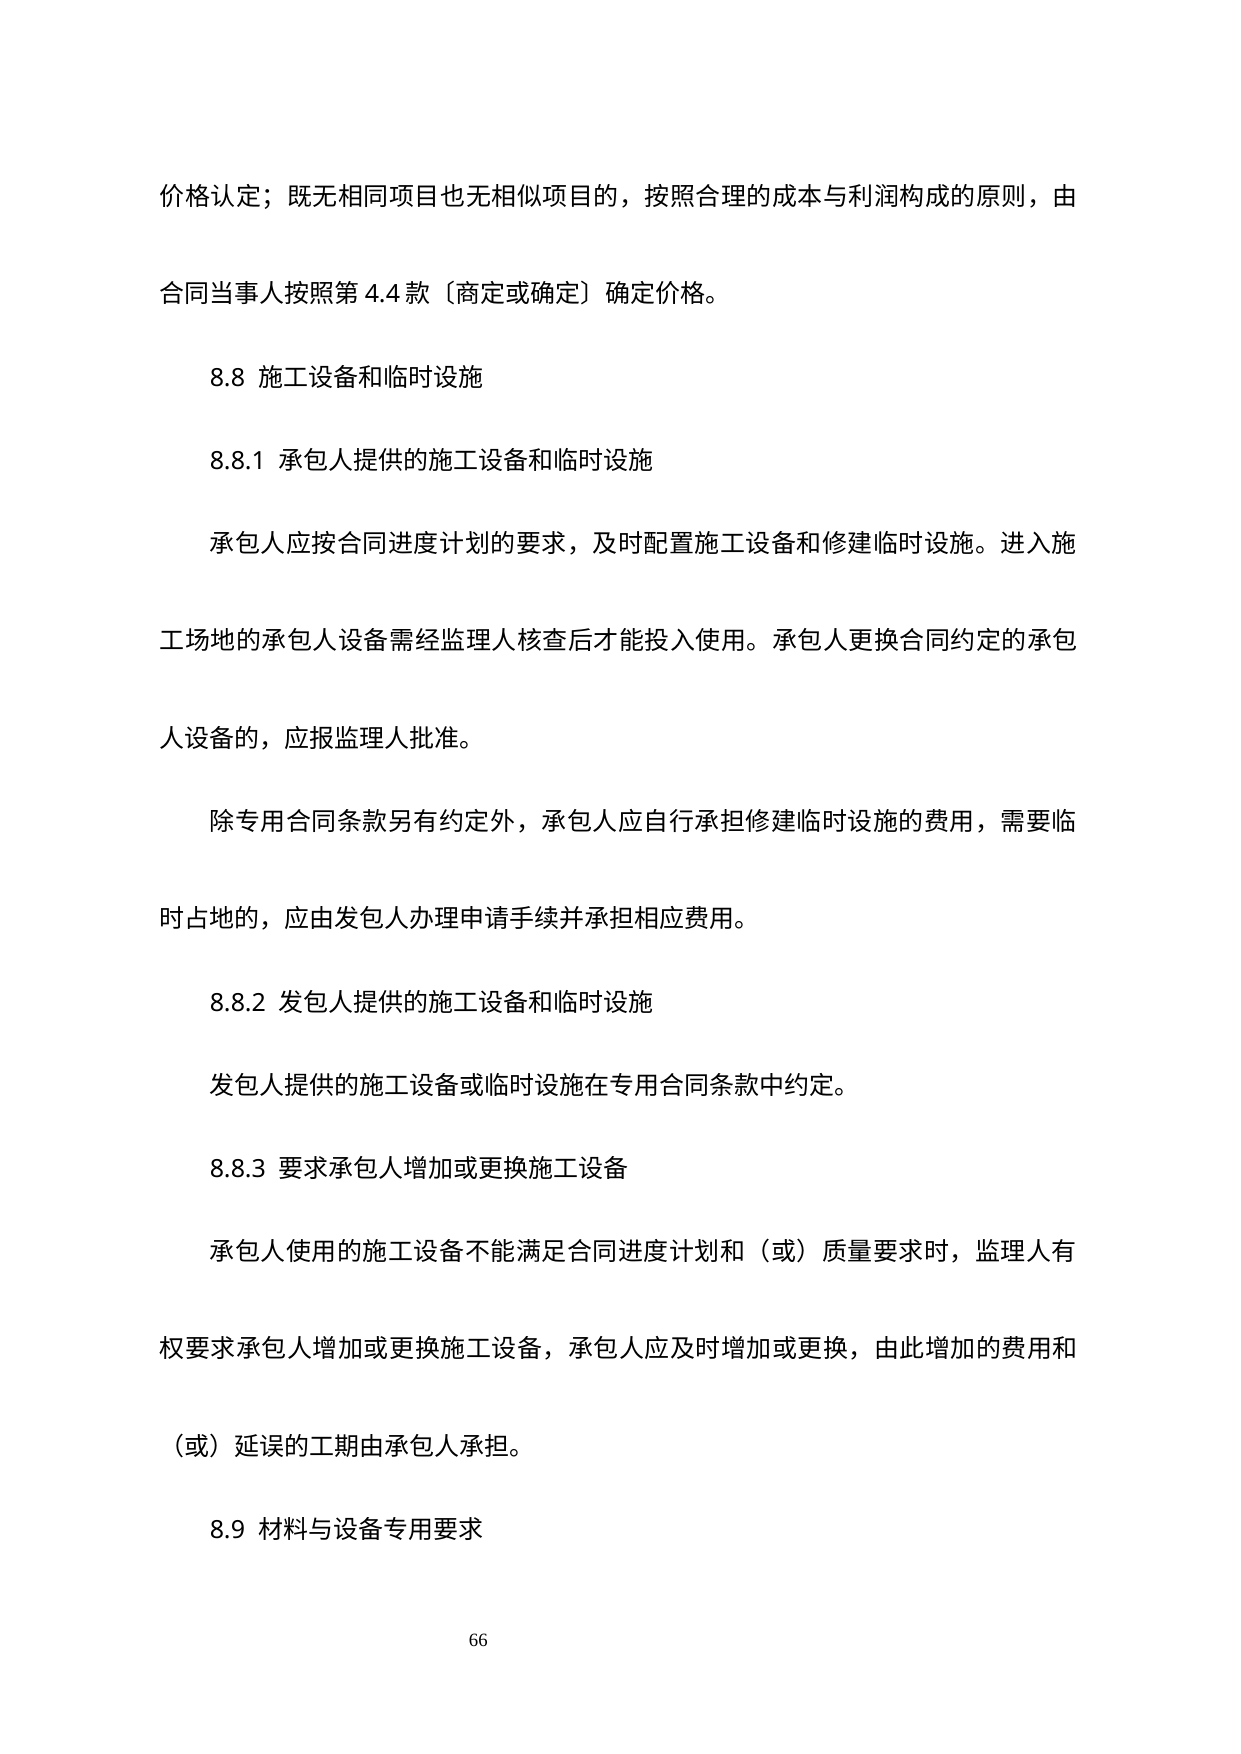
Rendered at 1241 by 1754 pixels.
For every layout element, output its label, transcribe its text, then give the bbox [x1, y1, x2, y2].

text 发包人提供的施工设备或临时设施在专用合同条款中约定。 [159, 1051, 1078, 1116]
text 8.8.1 承包人提供的施工设备和临时设施 [159, 426, 1078, 491]
text 除专用合同条款另有约定外，承包人应自行承担修建临时设施的费用，需要临时占地的，应由发包人办理申请手续并承担相应费用。 [159, 787, 1078, 949]
text 8.8.2 发包人提供的施工设备和临时设施 [159, 968, 1078, 1033]
text 承包人使用的施工设备不能满足合同进度计划和（或）质量要求时，监理人有权要求承包人增加或更换施工设备，承包人应及时增加或更换，由此增加的费用和（或）延误的工期由承包人承担。 [159, 1217, 1078, 1477]
text 8.9 材料与设备专用要求 [159, 1495, 1078, 1560]
text 8.8 施工设备和临时设施 [159, 343, 1078, 408]
text 承包人应按合同进度计划的要求，及时配置施工设备和修建临时设施。进入施工场地的承包人设备需经监理人核查后才能投入使用。承包人更换合同约定的承包人设备的，应报监理人批准。 [159, 509, 1078, 769]
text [159, 162, 1078, 324]
text 8.8.3 要求承包人增加或更换施工设备 [159, 1134, 1078, 1199]
